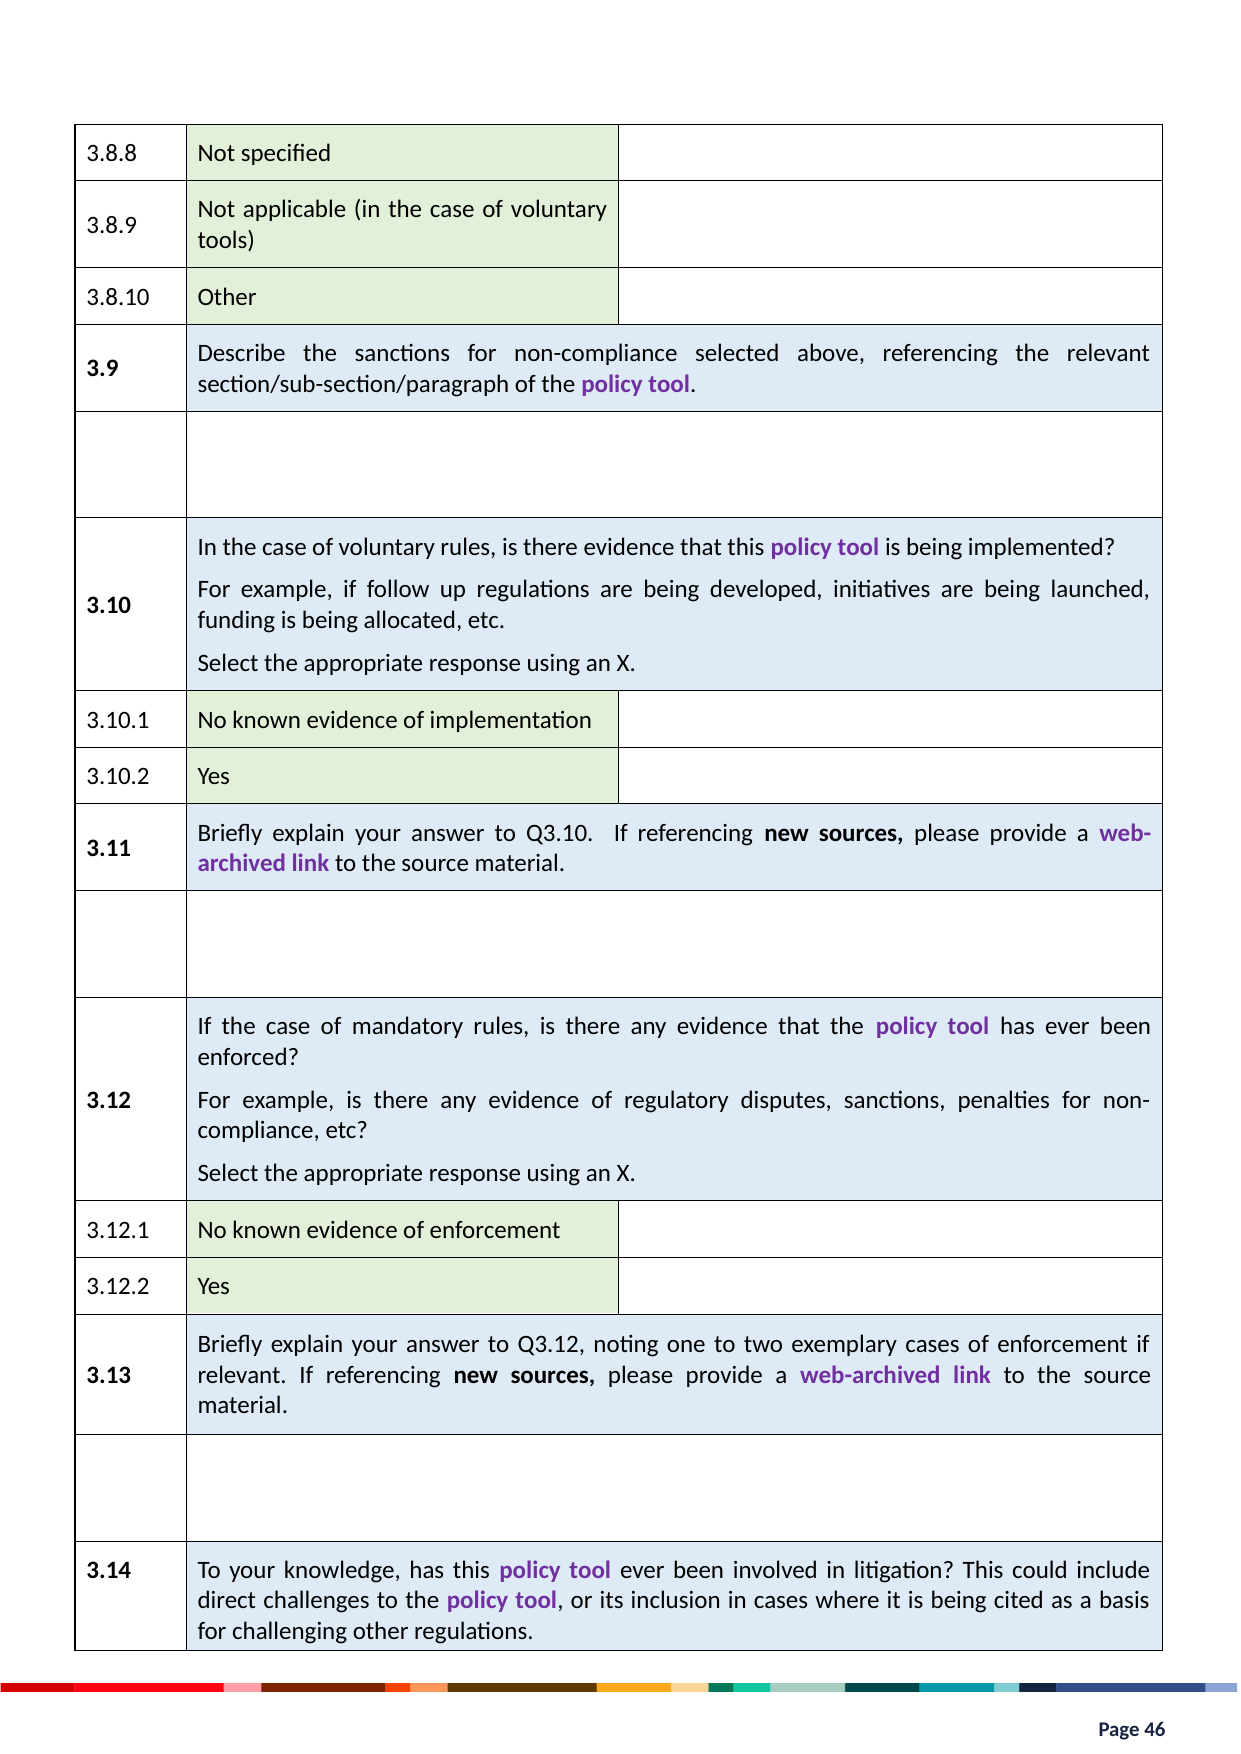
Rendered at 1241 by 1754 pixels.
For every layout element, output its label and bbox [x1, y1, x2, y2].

picture [0, 1683, 1236, 1692]
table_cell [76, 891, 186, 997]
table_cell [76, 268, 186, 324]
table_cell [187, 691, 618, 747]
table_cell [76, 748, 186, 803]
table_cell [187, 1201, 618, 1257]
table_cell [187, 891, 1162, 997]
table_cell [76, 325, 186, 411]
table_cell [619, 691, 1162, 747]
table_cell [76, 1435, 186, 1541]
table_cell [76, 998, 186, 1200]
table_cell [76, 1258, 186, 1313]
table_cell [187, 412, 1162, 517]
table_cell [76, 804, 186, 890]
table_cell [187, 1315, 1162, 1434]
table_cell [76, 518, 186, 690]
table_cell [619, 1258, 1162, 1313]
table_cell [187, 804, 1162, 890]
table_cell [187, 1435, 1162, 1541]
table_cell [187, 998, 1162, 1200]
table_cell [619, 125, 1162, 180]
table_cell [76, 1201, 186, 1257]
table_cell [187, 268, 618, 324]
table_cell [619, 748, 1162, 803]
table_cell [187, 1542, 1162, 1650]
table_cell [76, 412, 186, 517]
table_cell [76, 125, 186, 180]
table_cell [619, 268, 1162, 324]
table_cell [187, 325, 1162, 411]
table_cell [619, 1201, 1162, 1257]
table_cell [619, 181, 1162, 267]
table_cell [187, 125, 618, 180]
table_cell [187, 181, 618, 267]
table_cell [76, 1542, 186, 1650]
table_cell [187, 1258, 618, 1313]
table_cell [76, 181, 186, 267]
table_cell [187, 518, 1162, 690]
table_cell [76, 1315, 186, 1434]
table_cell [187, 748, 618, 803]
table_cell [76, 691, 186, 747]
